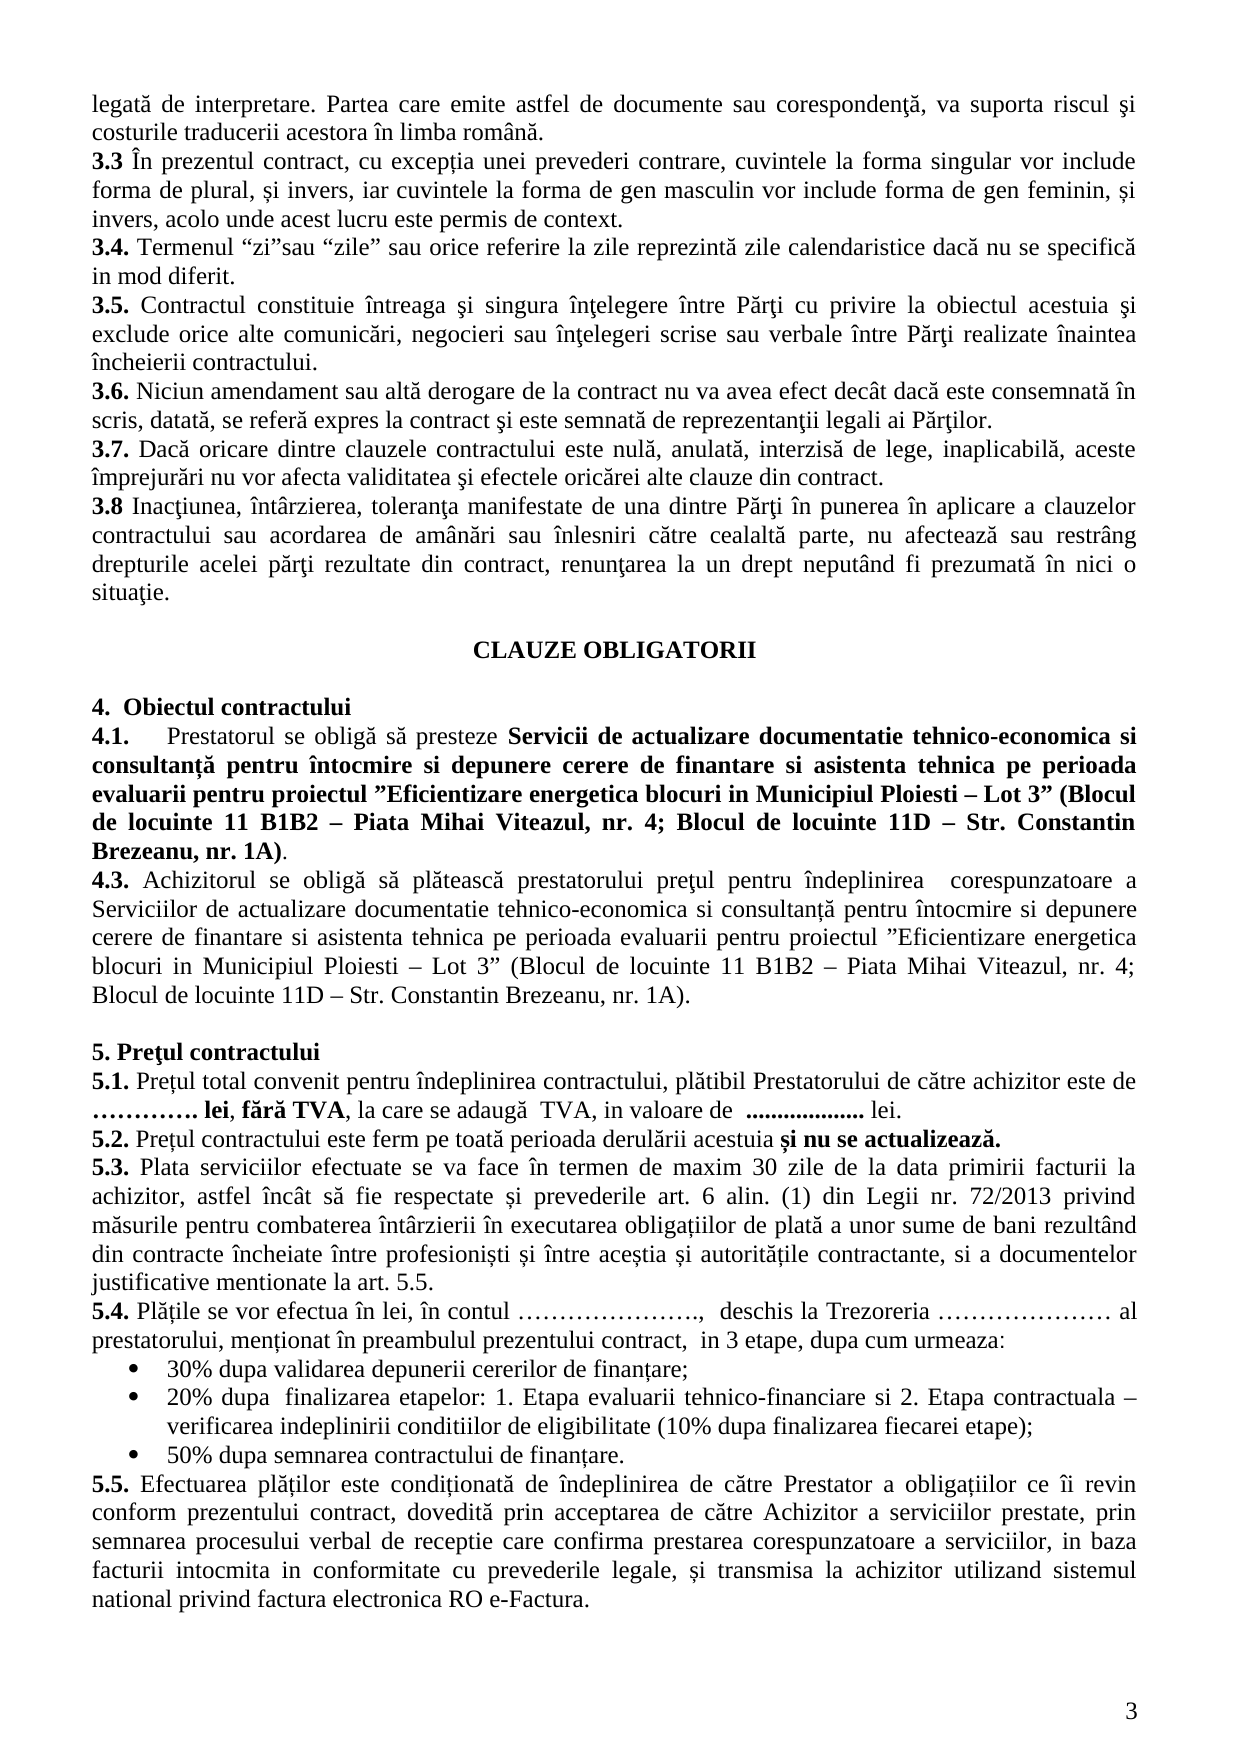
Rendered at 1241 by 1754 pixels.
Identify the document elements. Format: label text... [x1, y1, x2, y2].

text 5.2. Prețul contractului este ferm pe toată perioada derulării acestuia și nu se actualizează. [92, 1124, 1138, 1152]
text 4. Obiectul contractului [92, 692, 1138, 721]
text 3.7. Dacă oricare dintre clauzele contractului este nulă, anulată, interzisă de lege, inaplicabilă, aceste împrejurări nu vor afecta validitatea şi efectele oricărei alte clauze din contract. [92, 434, 1138, 491]
text 5.3. Plata serviciilor efectuate se va face în termen de maxim 30 zile de la data primirii facturii la achizitor, astfel încât să fie respectate și prevederile art. 6 alin. (1) din Legii nr. 72/2013 privind măsurile pentru combaterea întârzierii în executarea obligațiilor de plată a unor sume de bani rezultând din contracte încheiate între profesioniști și între aceștia și autoritățile contractante, si a documentelor justificative mentionate la art. 5.5. [92, 1152, 1138, 1296]
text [92, 89, 1138, 146]
text 5.4. Plățile se vor efectua în lei, în contul …………………., deschis la Trezoreria ………………… al prestatorului, menționat în preambulul prezentului contract, in 3 etape, dupa cum urmeaza: [92, 1296, 1138, 1354]
text CLAUZE OBLIGATORII [92, 635, 1138, 664]
list 50% dupa semnarea contractului de finanțare. [129, 1440, 1138, 1469]
text 4.1. Prestatorul se obligă să presteze Servicii de actualizare documentatie tehnico-economica si consultanță pentru întocmire si depunere cerere de finantare si asistenta tehnica pe perioada evaluarii pentru proiectul ”Eficientizare energetica blocuri in Municipiul Ploiesti – Lot 3” (Blocul de locuinte 11 B1B2 – Piata Mihai Viteazul, nr. 4; Blocul de locuinte 11D – Str. Constantin Brezeanu, nr. 1A). [92, 721, 1138, 865]
text 3.3 În prezentul contract, cu excepția unei prevederi contrare, cuvintele la forma singular vor include forma de plural, și invers, iar cuvintele la forma de gen masculin vor include forma de gen feminin, și invers, acolo unde acest lucru este permis de context. [92, 146, 1138, 232]
list 20% dupa finalizarea etapelor: 1. Etapa evaluarii tehnico-financiare si 2. Etapa contractuala – verificarea indeplinirii conditiilor de eligibilitate (10% dupa finalizarea fiecarei etape); [129, 1382, 1138, 1440]
text 3.5. Contractul constituie întreaga şi singura înţelegere între Părţi cu privire la obiectul acestuia şi exclude orice alte comunicări, negocieri sau înţelegeri scrise sau verbale între Părţi realizate înaintea încheierii contractului. [92, 290, 1138, 376]
text 4.3. Achizitorul se obligă să plătească prestatorului preţul pentru îndeplinirea corespunzatoare a Serviciilor de actualizare documentatie tehnico-economica si consultanță pentru întocmire si depunere cerere de finantare si asistenta tehnica pe perioada evaluarii pentru proiectul ”Eficientizare energetica blocuri in Municipiul Ploiesti – Lot 3” (Blocul de locuinte 11 B1B2 – Piata Mihai Viteazul, nr. 4; Blocul de locuinte 11D – Str. Constantin Brezeanu, nr. 1A). [92, 865, 1138, 1009]
text 5.5. Efectuarea plăților este condiționată de îndeplinirea de către Prestator a obligațiilor ce îi revin conform prezentului contract, dovedită prin acceptarea de către Achizitor a serviciilor prestate, prin semnarea procesului verbal de receptie care confirma prestarea corespunzatoare a serviciilor, in baza facturii intocmita in conformitate cu prevederile legale, și transmisa la achizitor utilizand sistemul national privind factura electronica RO e-Factura. [92, 1469, 1138, 1612]
text 3.6. Niciun amendament sau altă derogare de la contract nu va avea efect decât dacă este consemnată în scris, datată, se referă expres la contract şi este semnată de reprezentanţii legali ai Părţilor. [92, 376, 1138, 434]
text 3.4. Termenul “zi”sau “zile” sau orice referire la zile reprezintă zile calendaristice dacă nu se specifică in mod diferit. [92, 232, 1138, 290]
text 5.1. Prețul total convenit pentru îndeplinirea contractului, plătibil Prestatorului de către achizitor este de …………. lei, fără TVA, la care se adaugă TVA, in valoare de ................... lei. [92, 1066, 1138, 1124]
list 30% dupa validarea depunerii cererilor de finanțare; [129, 1354, 1138, 1382]
text 3.8 Inacţiunea, întârzierea, toleranţa manifestate de una dintre Părţi în punerea în aplicare a clauzelor contractului sau acordarea de amânări sau înlesniri către cealaltă parte, nu afectează sau restrâng drepturile acelei părţi rezultate din contract, renunţarea la un drept neputând fi prezumată în nici o situaţie. [92, 491, 1138, 606]
text 5. Preţul contractului [92, 1037, 1138, 1066]
